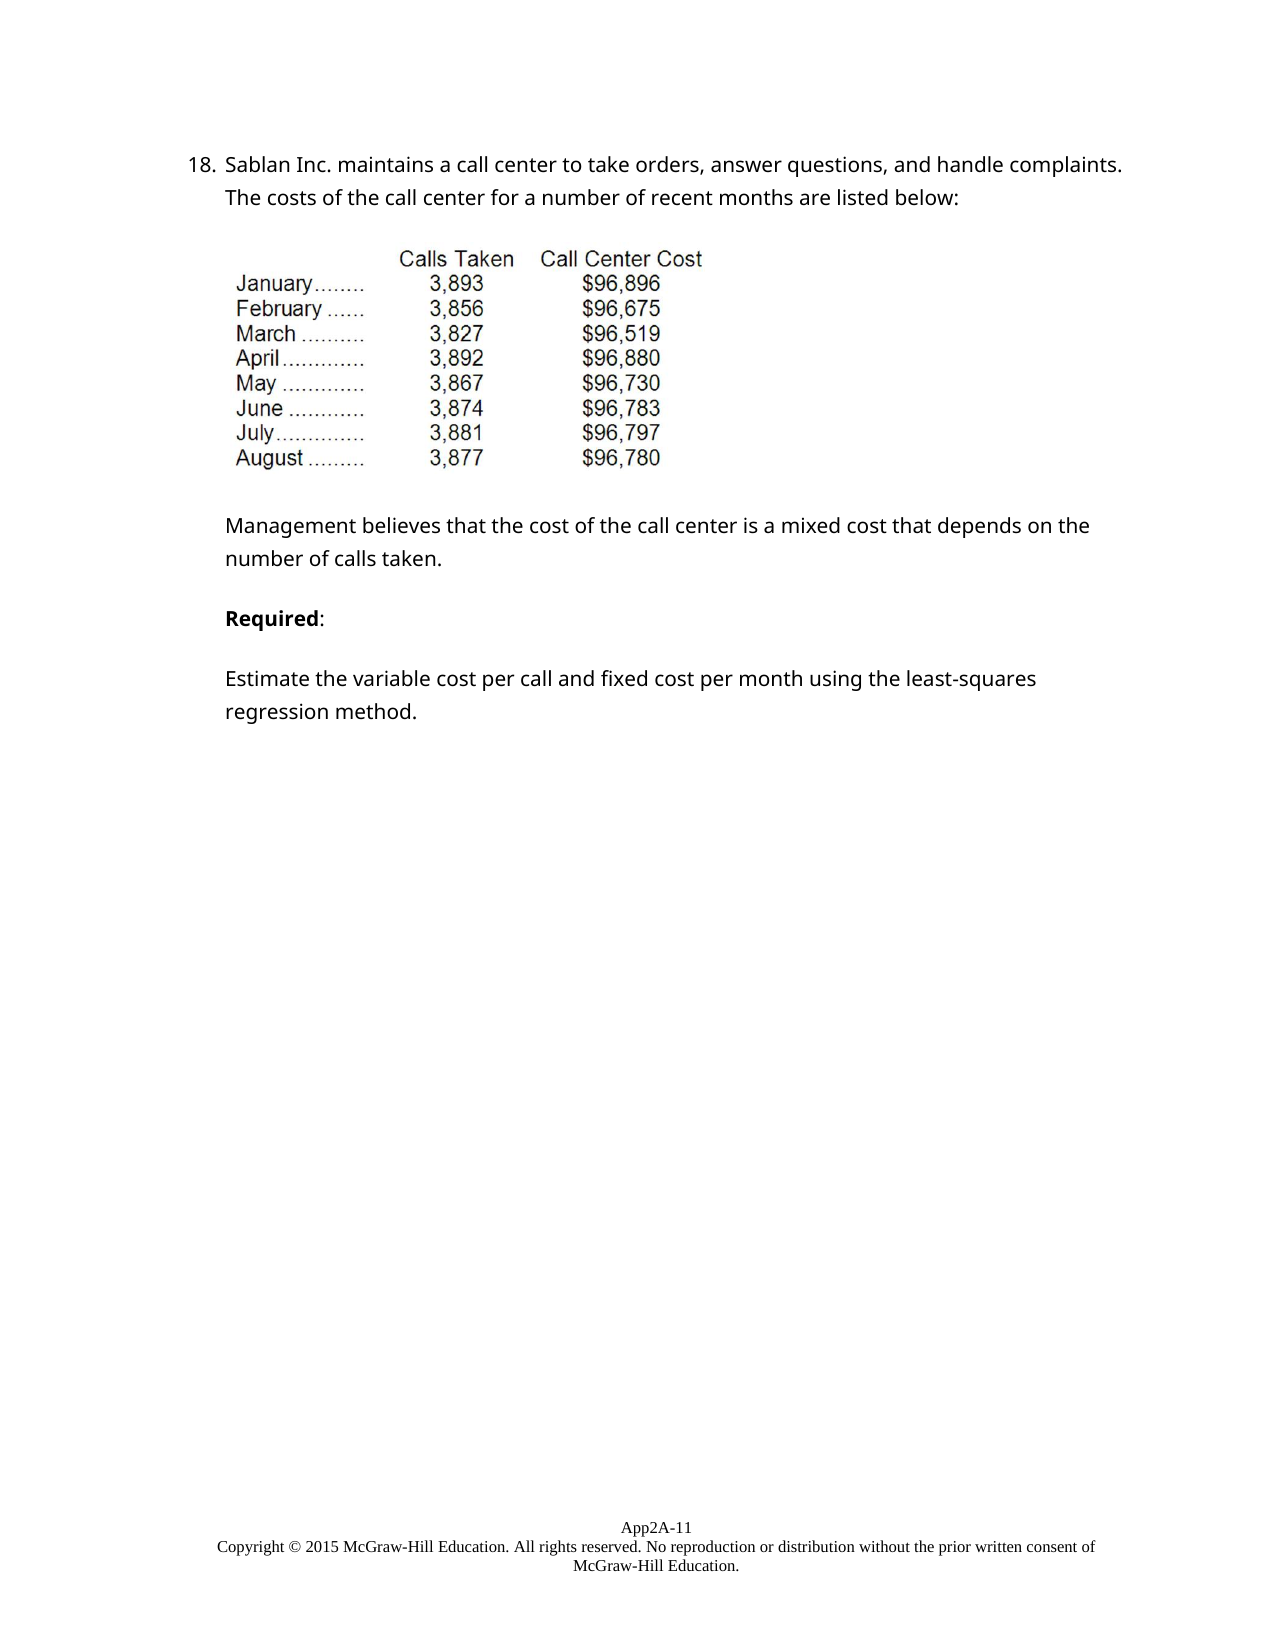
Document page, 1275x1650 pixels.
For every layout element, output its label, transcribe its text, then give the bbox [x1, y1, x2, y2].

picture [230, 242, 706, 474]
table_header 18. [188, 150, 225, 1049]
table_header Sablan Inc. maintains a call center to take orders, answer questions, and handle complaints. The costs of the call center for a number of recent months are listed below: Management believes that the cost of the call center is a mixed cost that depends on the number of calls taken. Required: Estimate the variable cost per call and fixed cost per month using the least-squares regression method. [225, 150, 1125, 1049]
